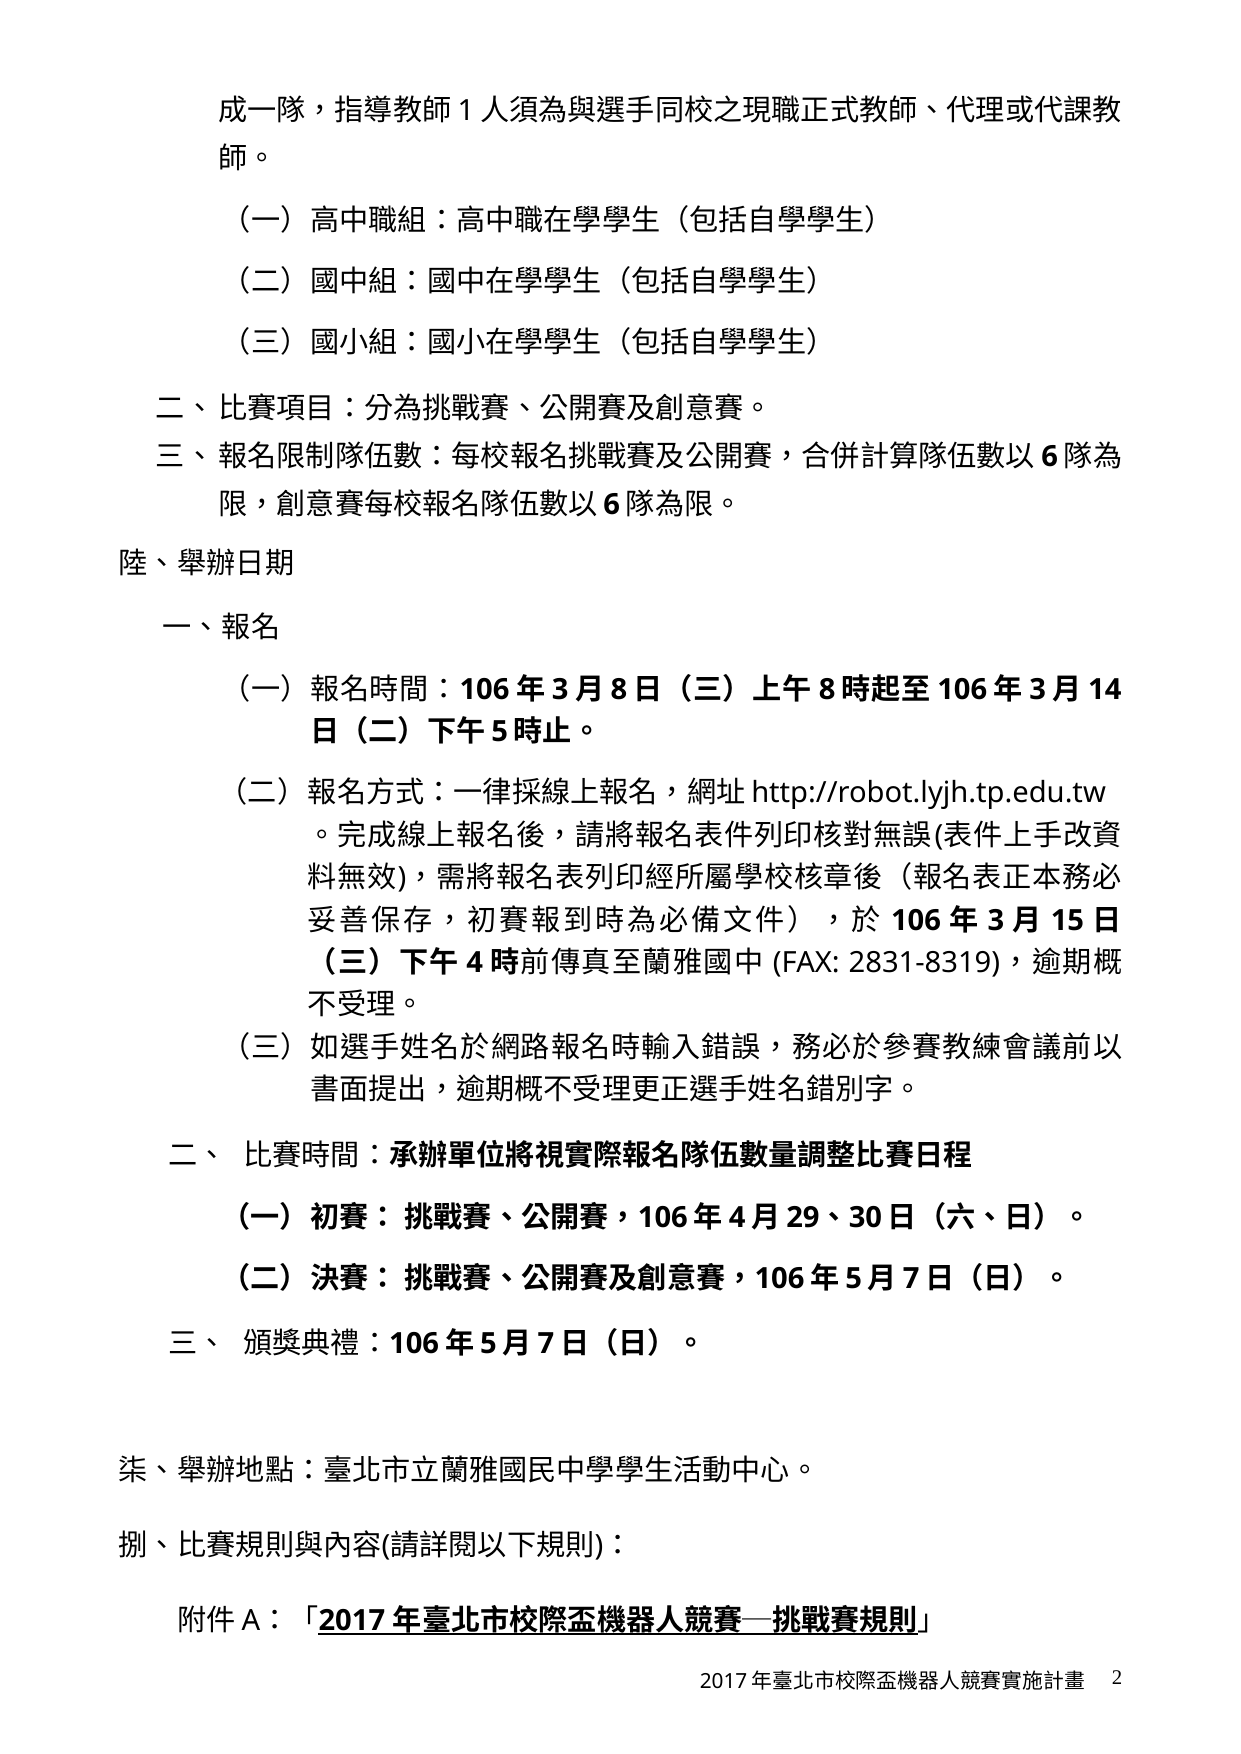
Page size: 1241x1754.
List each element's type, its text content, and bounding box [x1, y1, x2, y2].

list 比賽時間：承辦單位將視實際報名隊伍數量調整比賽日程 [168, 1127, 1122, 1174]
list 報名限制隊伍數：每校報名挑戰賽及公開賽，合併計算隊伍數以6隊為限，創意賽每校報名隊伍數以6隊為限。 [156, 428, 1122, 524]
text 。完成線上報名後，請將報名表件列印核對無誤(表件上手改資料無效)，需將報名表列印經所屬學校核章後（報名表正本務必妥善保存，初賽報到時為必備文件），於106年3月15日（三）下午4時前傳真至蘭雅國中 (FAX: 2831-8319)，逾期概不受理。 [308, 811, 1122, 1023]
list 國中組：國中在學學生（包括自學學生） [222, 258, 1122, 300]
list 舉辦日期 [118, 524, 1122, 599]
list 如選手姓名於網路報名時輸入錯誤，務必於參賽教練會議前以書面提出，逾期概不受理更正選手姓名錯別字。 [222, 1023, 1122, 1108]
list 初賽： 挑戰賽、公開賽，106年4月29、30日（六、日）。 [221, 1193, 1122, 1236]
list 頒獎典禮：106年5月7日（日）。 [168, 1316, 1122, 1411]
list 決賽： 挑戰賽、公開賽及創意賽，106年5月7日（日）。 [221, 1254, 1122, 1297]
list 舉辦地點：臺北市立蘭雅國民中學學生活動中心。 [118, 1430, 1122, 1505]
list 報名方式：一律採線上報名，網址http://robot.lyjh.tp.edu.tw [218, 769, 1122, 811]
list 比賽項目：分為挑戰賽、公開賽及創意賽。 [156, 380, 1122, 428]
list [155, 82, 1122, 178]
list 報名 [162, 599, 1122, 647]
list 報名時間：106年3月8日（三）上午8時起至106年3月14日（二）下午5時止。 [222, 665, 1122, 750]
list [118, 1505, 1122, 1655]
list 高中職組：高中職在學學生（包括自學學生） [222, 197, 1122, 239]
list 國小組：國小在學學生（包括自學學生） [222, 319, 1122, 361]
